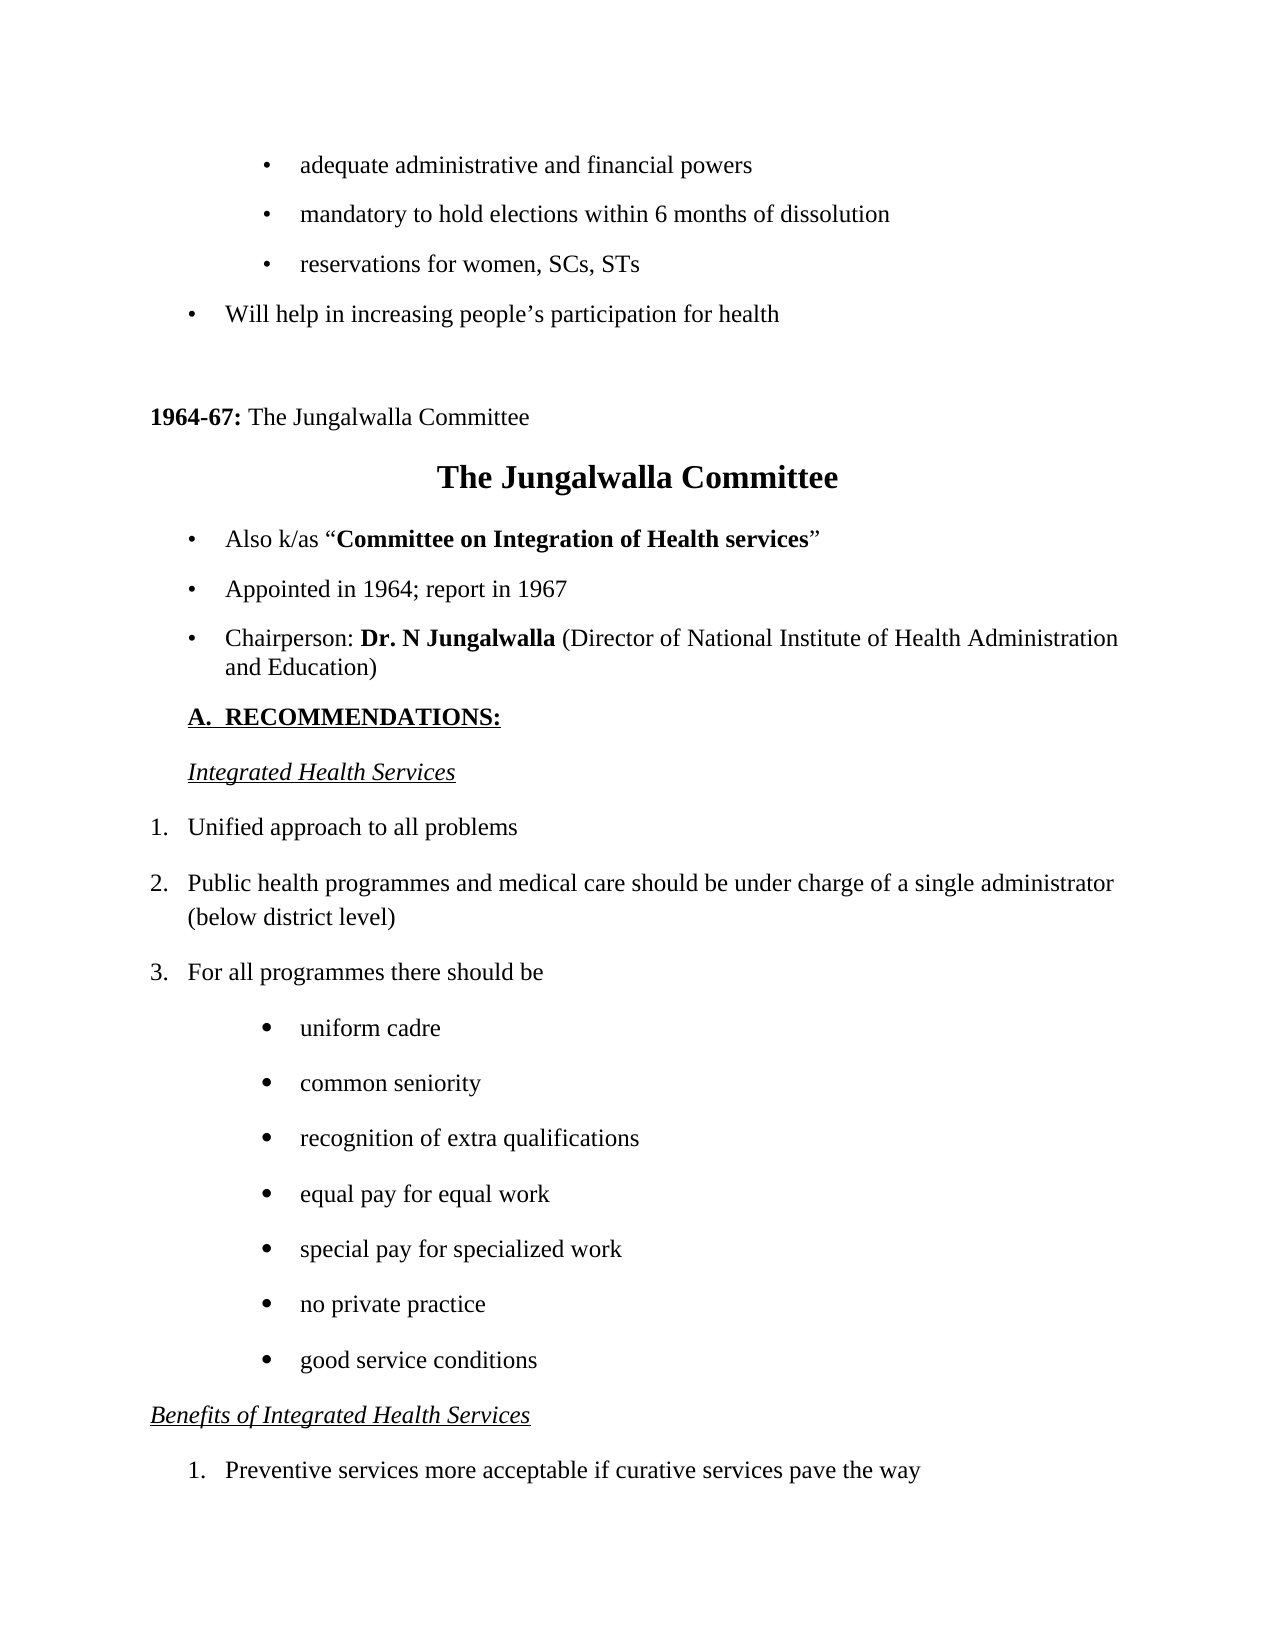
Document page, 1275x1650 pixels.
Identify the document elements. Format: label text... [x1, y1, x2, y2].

list reservations for women, SCs, STs [262, 249, 1125, 278]
text 1964-67: The Jungalwalla Committee [150, 402, 1125, 431]
list no private practice [262, 1289, 1125, 1318]
list uniform cadre [262, 1013, 1125, 1042]
list Unified approach to all problems [150, 812, 1125, 841]
list equal pay for equal work [262, 1179, 1125, 1207]
list Will help in increasing people’s participation for health [187, 299, 1125, 327]
list Preventive services more acceptable if curative services pave the way [187, 1455, 1125, 1484]
text Benefits of Integrated Health Services [150, 1400, 1125, 1429]
list Also k/as “Committee on Integration of Health services” [187, 524, 1125, 553]
list recognition of extra qualifications [262, 1123, 1125, 1152]
list For all programmes there should be [150, 957, 1125, 986]
list Appointed in 1964; report in 1967 [187, 574, 1125, 603]
list common seniority [262, 1068, 1125, 1097]
list good service conditions [262, 1345, 1125, 1373]
text The Jungalwalla Committee [150, 457, 1125, 496]
list mandatory to hold elections within 6 months of dissolution [262, 199, 1125, 228]
list adequate administrative and financial powers [262, 150, 1125, 179]
list special pay for specialized work [262, 1234, 1125, 1263]
list Public health programmes and medical care should be under charge of a single administrator (below district level) [150, 868, 1125, 931]
list RECOMMENDATIONS: [187, 702, 1125, 731]
list Chairperson: Dr. N Jungalwalla (Director of National Institute of Health Administration and Education) [187, 623, 1125, 681]
text Integrated Health Services [150, 757, 1125, 786]
